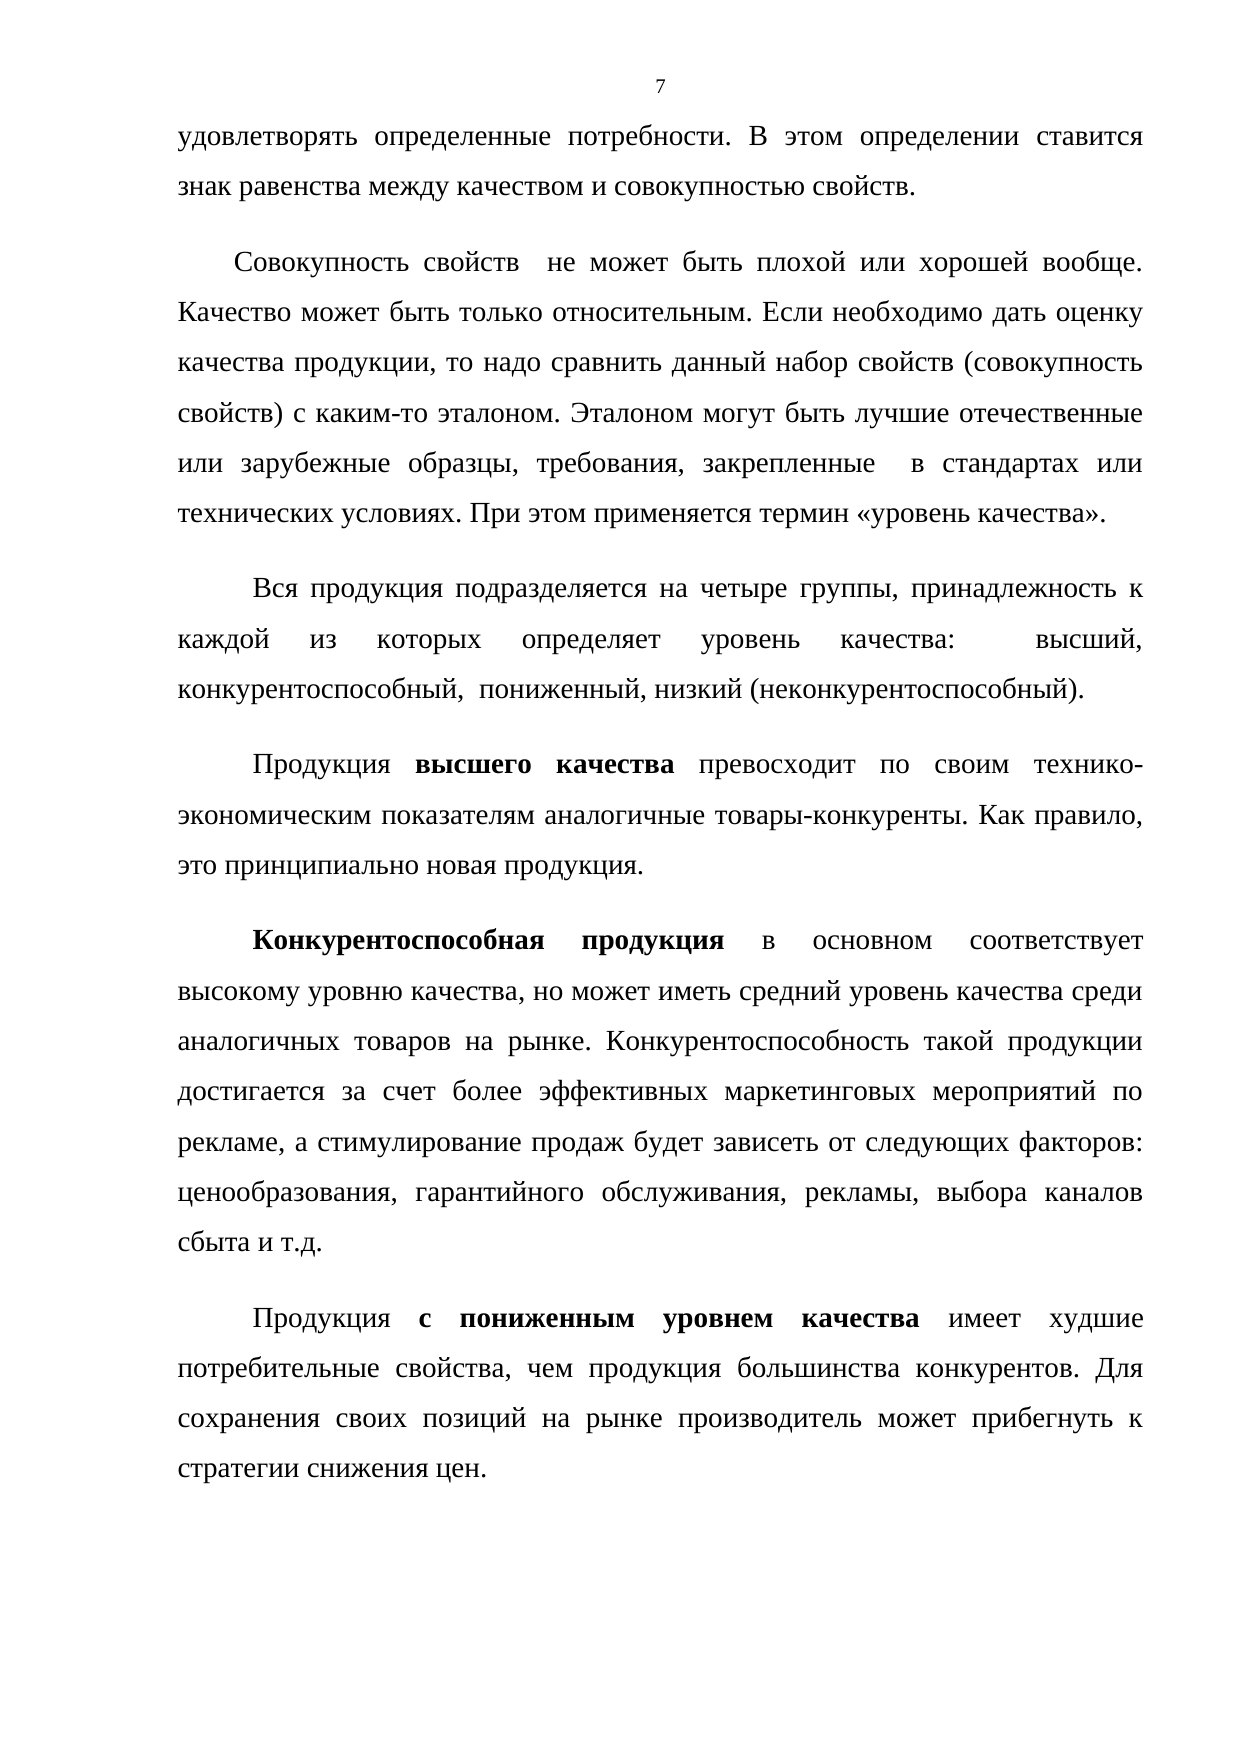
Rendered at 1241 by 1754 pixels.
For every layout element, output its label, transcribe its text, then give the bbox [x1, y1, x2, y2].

text Конкурентоспособная продукция в основном соответствует высокому уровню качества, но может иметь средний уровень качества среди аналогичных товаров на рынке. Конкурентоспособность такой продукции достигается за счет более эффективных маркетинговых мероприятий по рекламе, а стимулирование продаж будет зависеть от следующих факторов: ценообразования, гарантийного обслуживания, рекламы, выбора каналов сбыта и т.д. [177, 922, 1144, 1258]
text Вся продукция подразделяется на четыре группы, принадлежность к каждой из которых определяет уровень качества: высший, конкурентоспособный, пониженный, низкий (неконкурентоспособный). [177, 571, 1144, 705]
text Продукция высшего качества превосходит по своим технико-экономическим показателям аналогичные товары-конкуренты. Как правило, это принципиально новая продукция. [177, 747, 1144, 881]
text Продукция с пониженным уровнем качества имеет худшие потребительные свойства, чем продукция большинства конкурентов. Для сохранения своих позиций на рынке производитель может прибегнуть к стратегии снижения цен. [177, 1300, 1144, 1484]
text Совокупность свойств не может быть плохой или хорошей вообще. Качество может быть только относительным. Если необходимо дать оценку качества продукции, то надо сравнить данный набор свойств (совокупность свойств) с каким-то эталоном. Эталоном могут быть лучшие отечественные или зарубежные образцы, требования, закрепленные в стандартах или технических условиях. При этом применяется термин «уровень качества». [177, 244, 1144, 529]
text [177, 118, 1144, 202]
